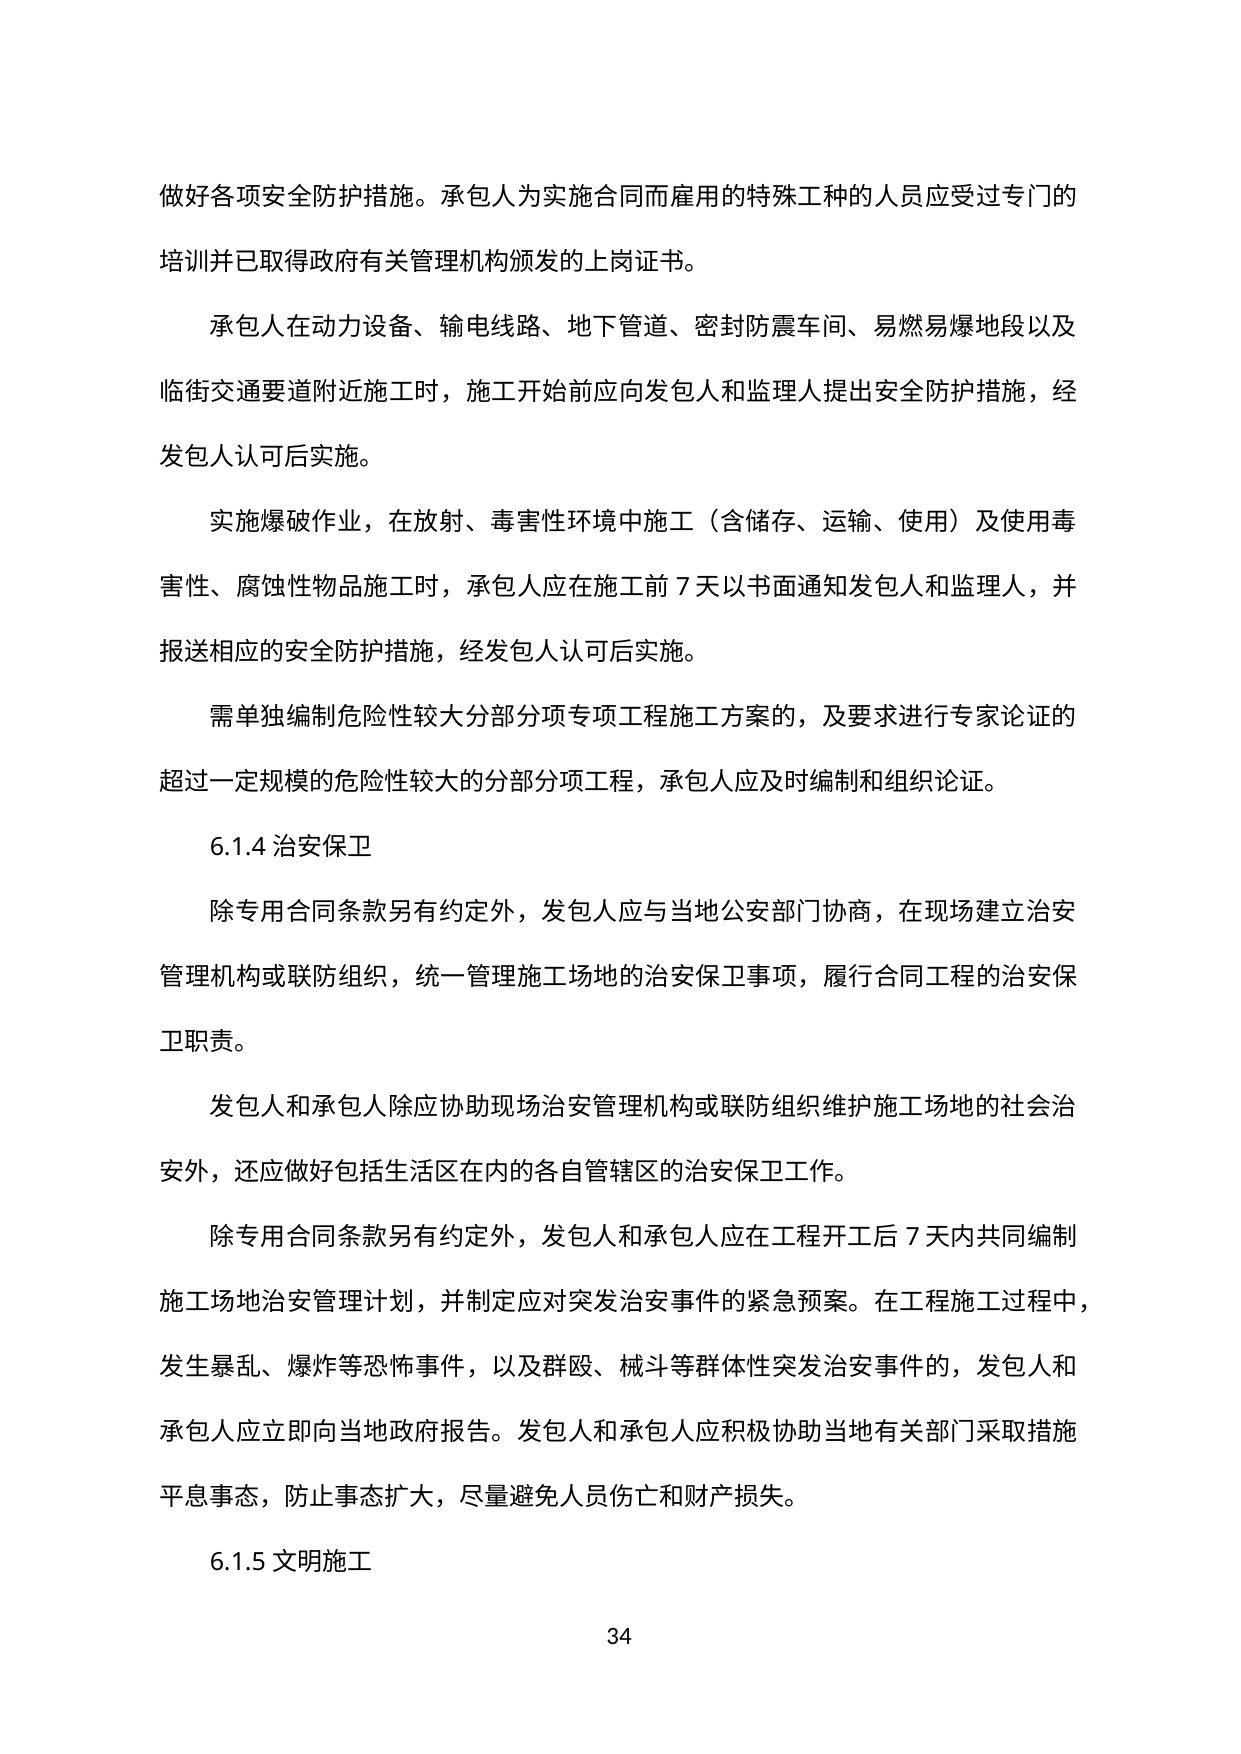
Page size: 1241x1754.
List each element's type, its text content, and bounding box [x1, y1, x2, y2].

text 承包人在动力设备、输电线路、地下管道、密封防震车间、易燃易爆地段以及临街交通要道附近施工时，施工开始前应向发包人和监理人提出安全防护措施，经发包人认可后实施。 [159, 292, 1078, 487]
text 6.1.5 文明施工 [159, 1527, 1078, 1592]
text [159, 162, 1078, 292]
text 除专用合同条款另有约定外，发包人应与当地公安部门协商，在现场建立治安管理机构或联防组织，统一管理施工场地的治安保卫事项，履行合同工程的治安保卫职责。 [159, 877, 1078, 1072]
text 6.1.4 治安保卫 [159, 812, 1078, 877]
text 实施爆破作业，在放射、毒害性环境中施工（含储存、运输、使用）及使用毒害性、腐蚀性物品施工时，承包人应在施工前7天以书面通知发包人和监理人，并报送相应的安全防护措施，经发包人认可后实施。 [159, 487, 1078, 682]
text 除专用合同条款另有约定外，发包人和承包人应在工程开工后7天内共同编制施工场地治安管理计划，并制定应对突发治安事件的紧急预案。在工程施工过程中，发生暴乱、爆炸等恐怖事件，以及群殴、械斗等群体性突发治安事件的，发包人和承包人应立即向当地政府报告。发包人和承包人应积极协助当地有关部门采取措施平息事态，防止事态扩大，尽量避免人员伤亡和财产损失。 [159, 1202, 1078, 1527]
text 需单独编制危险性较大分部分项专项工程施工方案的，及要求进行专家论证的超过一定规模的危险性较大的分部分项工程，承包人应及时编制和组织论证。 [159, 682, 1078, 812]
text 发包人和承包人除应协助现场治安管理机构或联防组织维护施工场地的社会治安外，还应做好包括生活区在内的各自管辖区的治安保卫工作。 [159, 1072, 1078, 1202]
